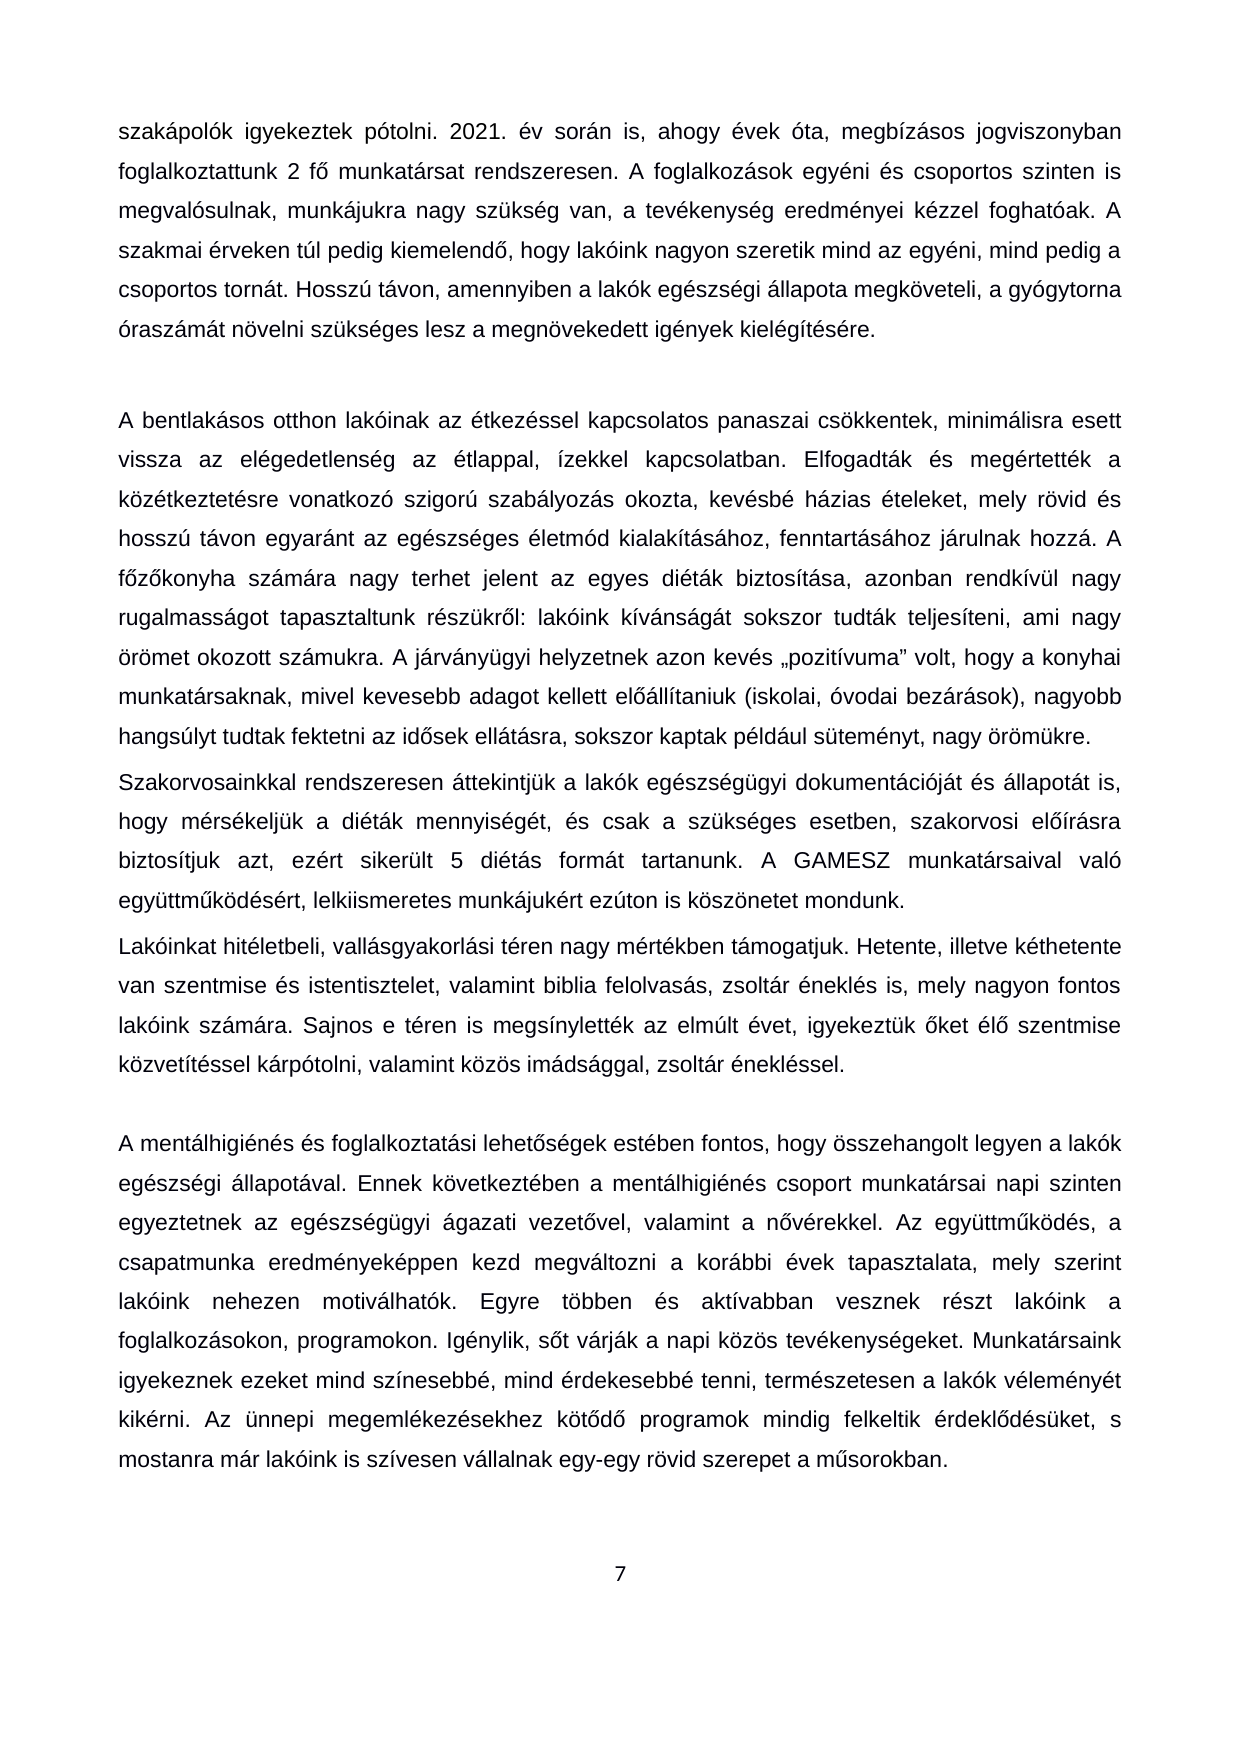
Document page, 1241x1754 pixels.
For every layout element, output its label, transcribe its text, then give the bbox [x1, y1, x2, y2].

text Szakorvosainkkal rendszeresen áttekintjük a lakók egészségügyi dokumentációját és állapotát is, hogy mérsékeljük a diéták mennyiségét, és csak a szükséges esetben, szakorvosi előírásra biztosítjuk azt, ezért sikerült 5 diétás formát tartanunk. A GAMESZ munkatársaival való együttműködésért, lelkiismeretes munkájukért ezúton is köszönetet mondunk. [118, 768, 1122, 913]
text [118, 118, 1122, 342]
text Lakóinkat hitéletbeli, vallásgyakorlási téren nagy mértékben támogatjuk. Hetente, illetve kéthetente van szentmise és istentisztelet, valamint biblia felolvasás, zsoltár éneklés is, mely nagyon fontos lakóink számára. Sajnos e téren is megsínylették az elmúlt évet, igyekeztük őket élő szentmise közvetítéssel kárpótolni, valamint közös imádsággal, zsoltár énekléssel. [118, 933, 1122, 1077]
text A bentlakásos otthon lakóinak az étkezéssel kapcsolatos panaszai csökkentek, minimálisra esett vissza az elégedetlenség az étlappal, ízekkel kapcsolatban. Elfogadták és megértették a közétkeztetésre vonatkozó szigorú szabályozás okozta, kevésbé házias ételeket, mely rövid és hosszú távon egyaránt az egészséges életmód kialakításához, fenntartásához járulnak hozzá. A főzőkonyha számára nagy terhet jelent az egyes diéták biztosítása, azonban rendkívül nagy rugalmasságot tapasztaltunk részükről: lakóink kívánságát sokszor tudták teljesíteni, ami nagy örömet okozott számukra. A járványügyi helyzetnek azon kevés „pozitívuma” volt, hogy a konyhai munkatársaknak, mivel kevesebb adagot kellett előállítaniuk (iskolai, óvodai bezárások), nagyobb hangsúlyt tudtak fektetni az idősek ellátásra, sokszor kaptak például süteményt, nagy örömükre. [118, 407, 1122, 749]
text A mentálhigiénés és foglalkoztatási lehetőségek estében fontos, hogy összehangolt legyen a lakók egészségi állapotával. Ennek következtében a mentálhigiénés csoport munkatársai napi szinten egyeztetnek az egészségügyi ágazati vezetővel, valamint a nővérekkel. Az együttműködés, a csapatmunka eredményeképpen kezd megváltozni a korábbi évek tapasztalata, mely szerint lakóink nehezen motiválhatók. Egyre többen és aktívabban vesznek részt lakóink a foglalkozásokon, programokon. Igénylik, sőt várják a napi közös tevékenységeket. Munkatársaink igyekeznek ezeket mind színesebbé, mind érdekesebbé tenni, természetesen a lakók véleményét kikérni. Az ünnepi megemlékezésekhez kötődő programok mindig felkeltik érdeklődésüket, s mostanra már lakóink is szívesen vállalnak egy-egy rövid szerepet a műsorokban. [118, 1130, 1122, 1472]
